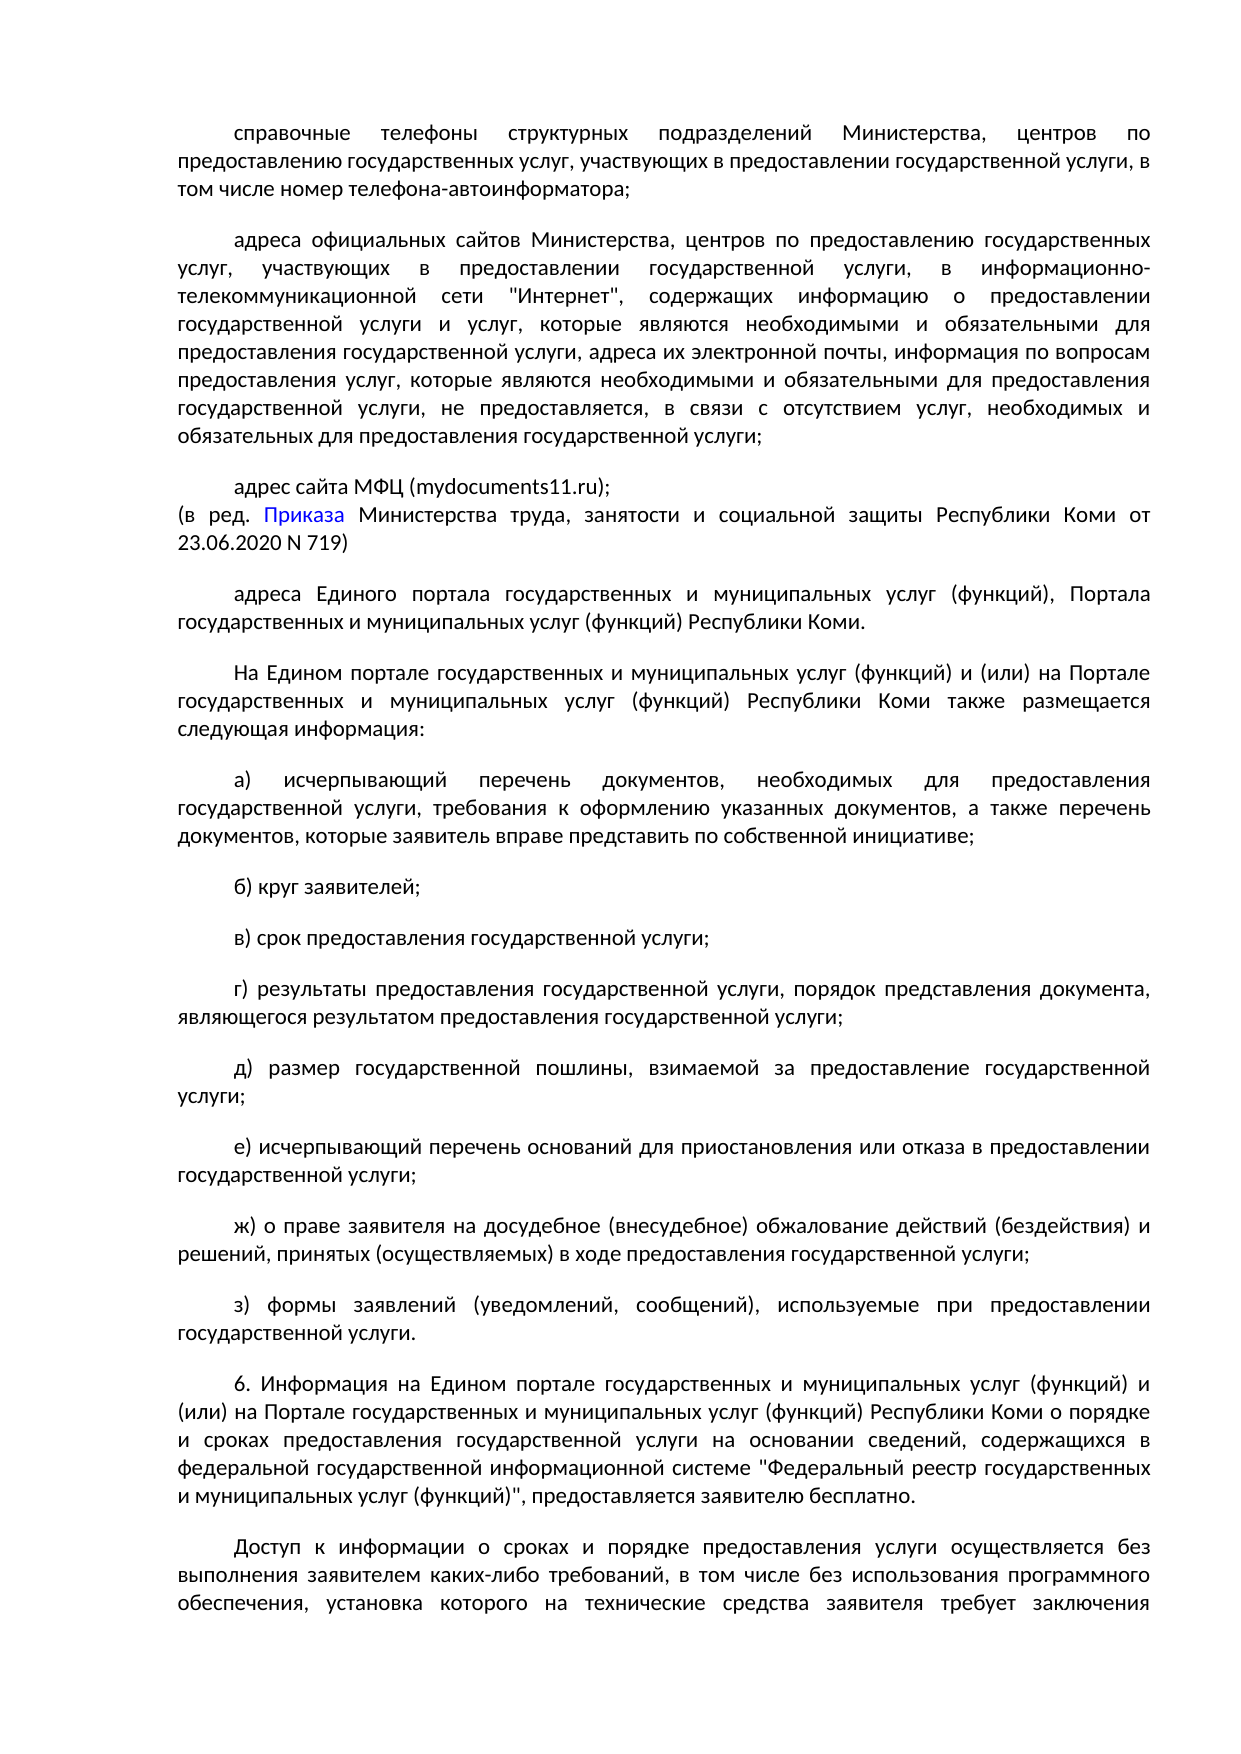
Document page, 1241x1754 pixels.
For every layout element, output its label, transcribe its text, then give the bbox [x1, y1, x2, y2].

text г) результаты предоставления государственной услуги, порядок представления документа, являющегося результатом предоставления государственной услуги; [177, 974, 1152, 1030]
text адрес сайта МФЦ (mydocuments11.ru); [177, 472, 1152, 500]
text (в ред. Приказа Министерства труда, занятости и социальной защиты Республики Коми от 23.06.2020 N 719) [177, 500, 1152, 556]
text з) формы заявлений (уведомлений, сообщений), используемые при предоставлении государственной услуги. [177, 1290, 1152, 1346]
text д) размер государственной пошлины, взимаемой за предоставление государственной услуги; [177, 1053, 1152, 1109]
text в) срок предоставления государственной услуги; [177, 923, 1152, 951]
text а) исчерпывающий перечень документов, необходимых для предоставления государственной услуги, требования к оформлению указанных документов, а также перечень документов, которые заявитель вправе представить по собственной инициативе; [177, 765, 1152, 849]
text На Едином портале государственных и муниципальных услуг (функций) и (или) на Портале государственных и муниципальных услуг (функций) Республики Коми также размещается следующая информация: [177, 658, 1152, 742]
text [177, 1532, 1152, 1616]
text адреса Единого портала государственных и муниципальных услуг (функций), Портала государственных и муниципальных услуг (функций) Республики Коми. [177, 579, 1152, 635]
text адреса официальных сайтов Министерства, центров по предоставлению государственных услуг, участвующих в предоставлении государственной услуги, в информационно-телекоммуникационной сети "Интернет", содержащих информацию о предоставлении государственной услуги и услуг, которые являются необходимыми и обязательными для предоставления государственной услуги, адреса их электронной почты, информация по вопросам предоставления услуг, которые являются необходимыми и обязательными для предоставления государственной услуги, не предоставляется, в связи с отсутствием услуг, необходимых и обязательных для предоставления государственной услуги; [177, 225, 1152, 449]
text ж) о праве заявителя на досудебное (внесудебное) обжалование действий (бездействия) и решений, принятых (осуществляемых) в ходе предоставления государственной услуги; [177, 1211, 1152, 1267]
text е) исчерпывающий перечень оснований для приостановления или отказа в предоставлении государственной услуги; [177, 1132, 1152, 1188]
text 6. Информация на Едином портале государственных и муниципальных услуг (функций) и (или) на Портале государственных и муниципальных услуг (функций) Республики Коми о порядке и сроках предоставления государственной услуги на основании сведений, содержащихся в федеральной государственной информационной системе "Федеральный реестр государственных и муниципальных услуг (функций)", предоставляется заявителю бесплатно. [177, 1369, 1152, 1509]
text справочные телефоны структурных подразделений Министерства, центров по предоставлению государственных услуг, участвующих в предоставлении государственной услуги, в том числе номер телефона-автоинформатора; [177, 118, 1152, 202]
text б) круг заявителей; [177, 872, 1152, 900]
